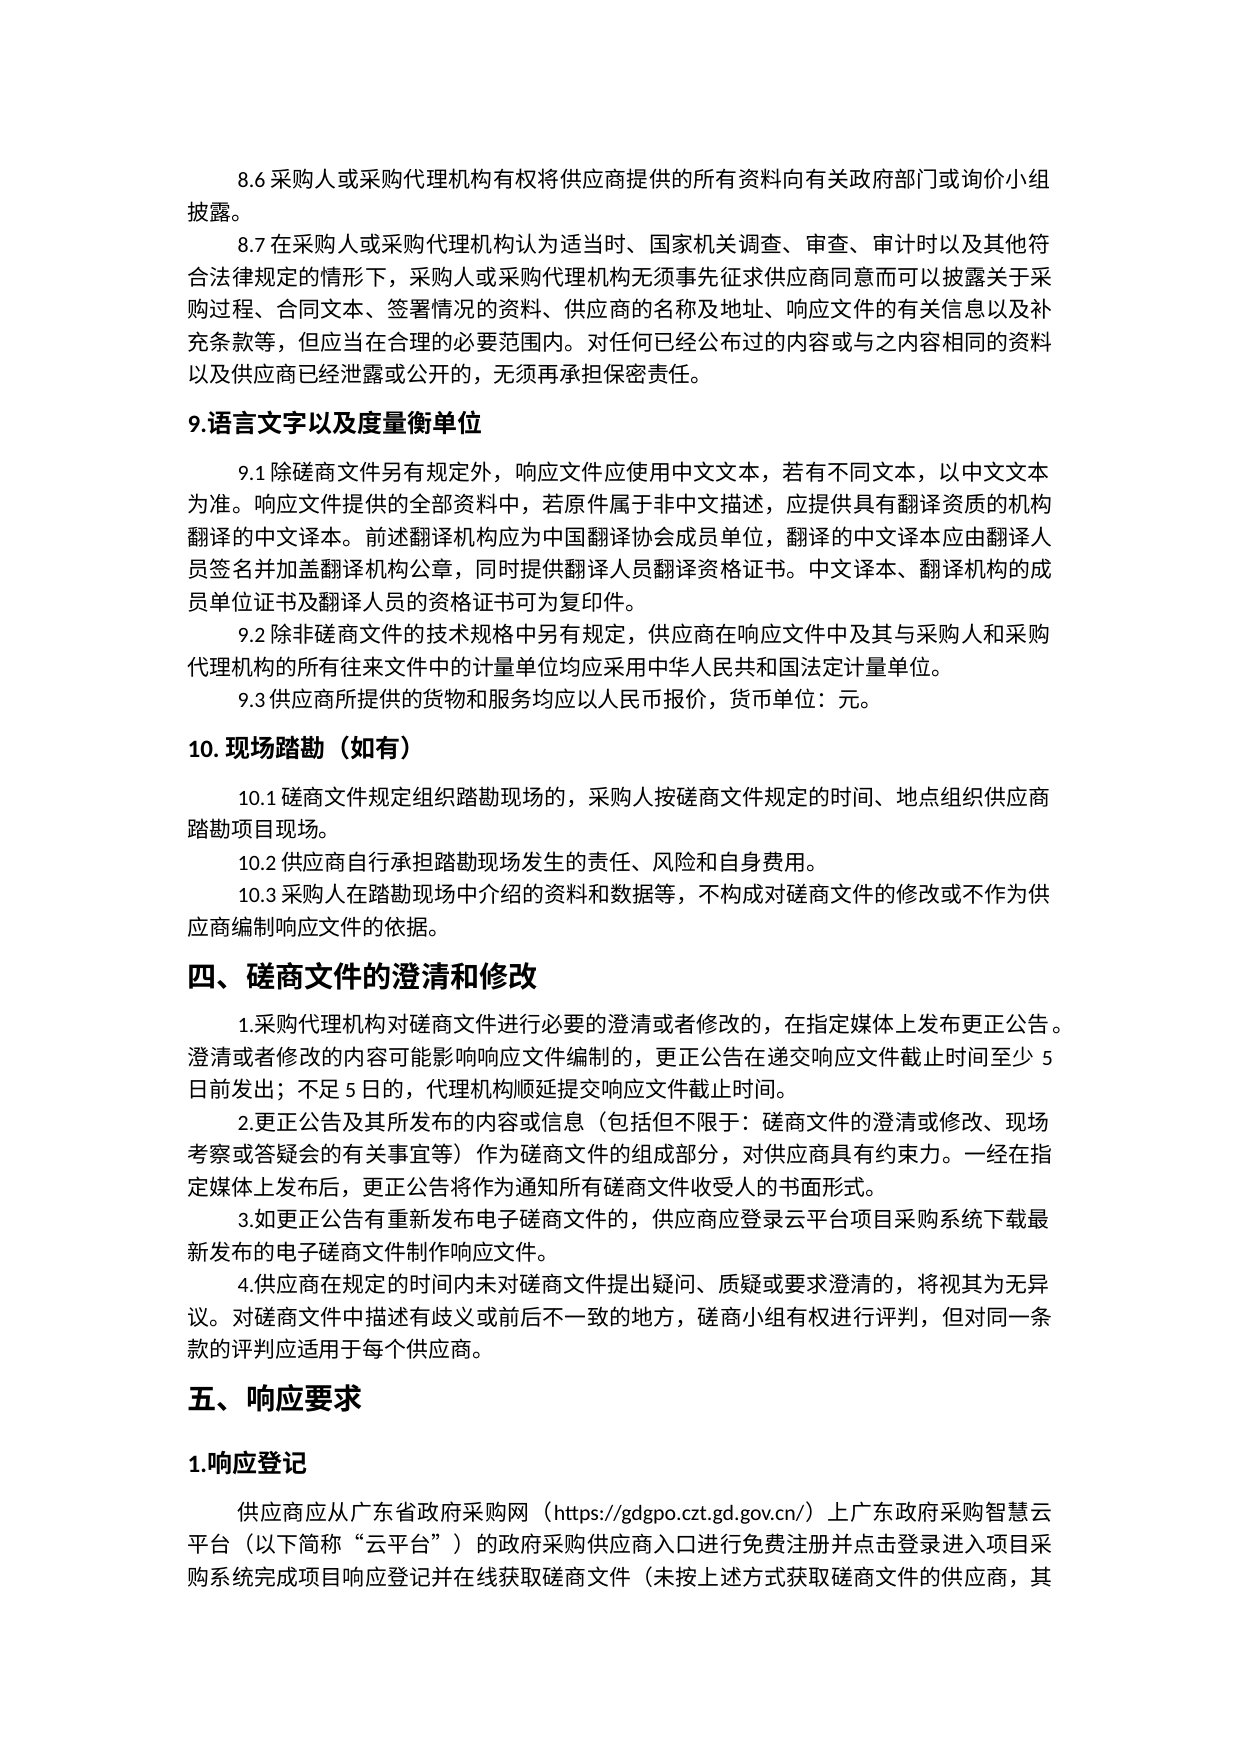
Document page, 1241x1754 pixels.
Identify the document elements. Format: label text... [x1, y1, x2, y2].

text 10.3采购人在踏勘现场中介绍的资料和数据等，不构成对磋商文件的修改或不作为供应商编制响应文件的依据。 [187, 877, 1053, 942]
text 9.2除非磋商文件的技术规格中另有规定，供应商在响应文件中及其与采购人和采购代理机构的所有往来文件中的计量单位均应采用中华人民共和国法定计量单位。 [187, 617, 1053, 682]
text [187, 1494, 1053, 1592]
text 9.语言文字以及度量衡单位 [187, 389, 1053, 454]
text 10.1磋商文件规定组织踏勘现场的，采购人按磋商文件规定的时间、地点组织供应商踏勘项目现场。 [187, 779, 1053, 844]
text 9.1除磋商文件另有规定外，响应文件应使用中文文本，若有不同文本，以中文文本为准。响应文件提供的全部资料中，若原件属于非中文描述，应提供具有翻译资质的机构翻译的中文译本。前述翻译机构应为中国翻译协会成员单位，翻译的中文译本应由翻译人员签名并加盖翻译机构公章，同时提供翻译人员翻译资格证书。中文译本、翻译机构的成员单位证书及翻译人员的资格证书可为复印件。 [187, 454, 1053, 617]
text 1.采购代理机构对磋商文件进行必要的澄清或者修改的，在指定媒体上发布更正公告。澄清或者修改的内容可能影响响应文件编制的，更正公告在递交响应文件截止时间至少5日前发出；不足5日的，代理机构顺延提交响应文件截止时间。 [187, 1007, 1053, 1104]
text 四、磋商文件的澄清和修改 [187, 942, 1053, 1007]
text 8.7在采购人或采购代理机构认为适当时、国家机关调查、审查、审计时以及其他符合法律规定的情形下，采购人或采购代理机构无须事先征求供应商同意而可以披露关于采购过程、合同文本、签署情况的资料、供应商的名称及地址、响应文件的有关信息以及补充条款等，但应当在合理的必要范围内。对任何已经公布过的内容或与之内容相同的资料，以及供应商已经泄露或公开的，无须再承担保密责任。 [187, 227, 1053, 389]
text 五、响应要求 [187, 1364, 1053, 1429]
text 3.如更正公告有重新发布电子磋商文件的，供应商应登录云平台项目采购系统下载最新发布的电子磋商文件制作响应文件。 [187, 1202, 1053, 1267]
text 4.供应商在规定的时间内未对磋商文件提出疑问、质疑或要求澄清的，将视其为无异议。对磋商文件中描述有歧义或前后不一致的地方，磋商小组有权进行评判，但对同一条款的评判应适用于每个供应商。 [187, 1267, 1053, 1364]
text 8.6采购人或采购代理机构有权将供应商提供的所有资料向有关政府部门或询价小组披露。 [187, 162, 1053, 227]
text 10.2供应商自行承担踏勘现场发生的责任、风险和自身费用。 [187, 844, 1053, 877]
text 2.更正公告及其所发布的内容或信息（包括但不限于：磋商文件的澄清或修改、现场考察或答疑会的有关事宜等）作为磋商文件的组成部分，对供应商具有约束力。一经在指定媒体上发布后，更正公告将作为通知所有磋商文件收受人的书面形式。 [187, 1104, 1053, 1202]
text 1.响应登记 [187, 1429, 1053, 1494]
text 10. 现场踏勘（如有） [187, 714, 1053, 779]
text 9.3供应商所提供的货物和服务均应以人民币报价，货币单位：元。 [187, 682, 1053, 714]
